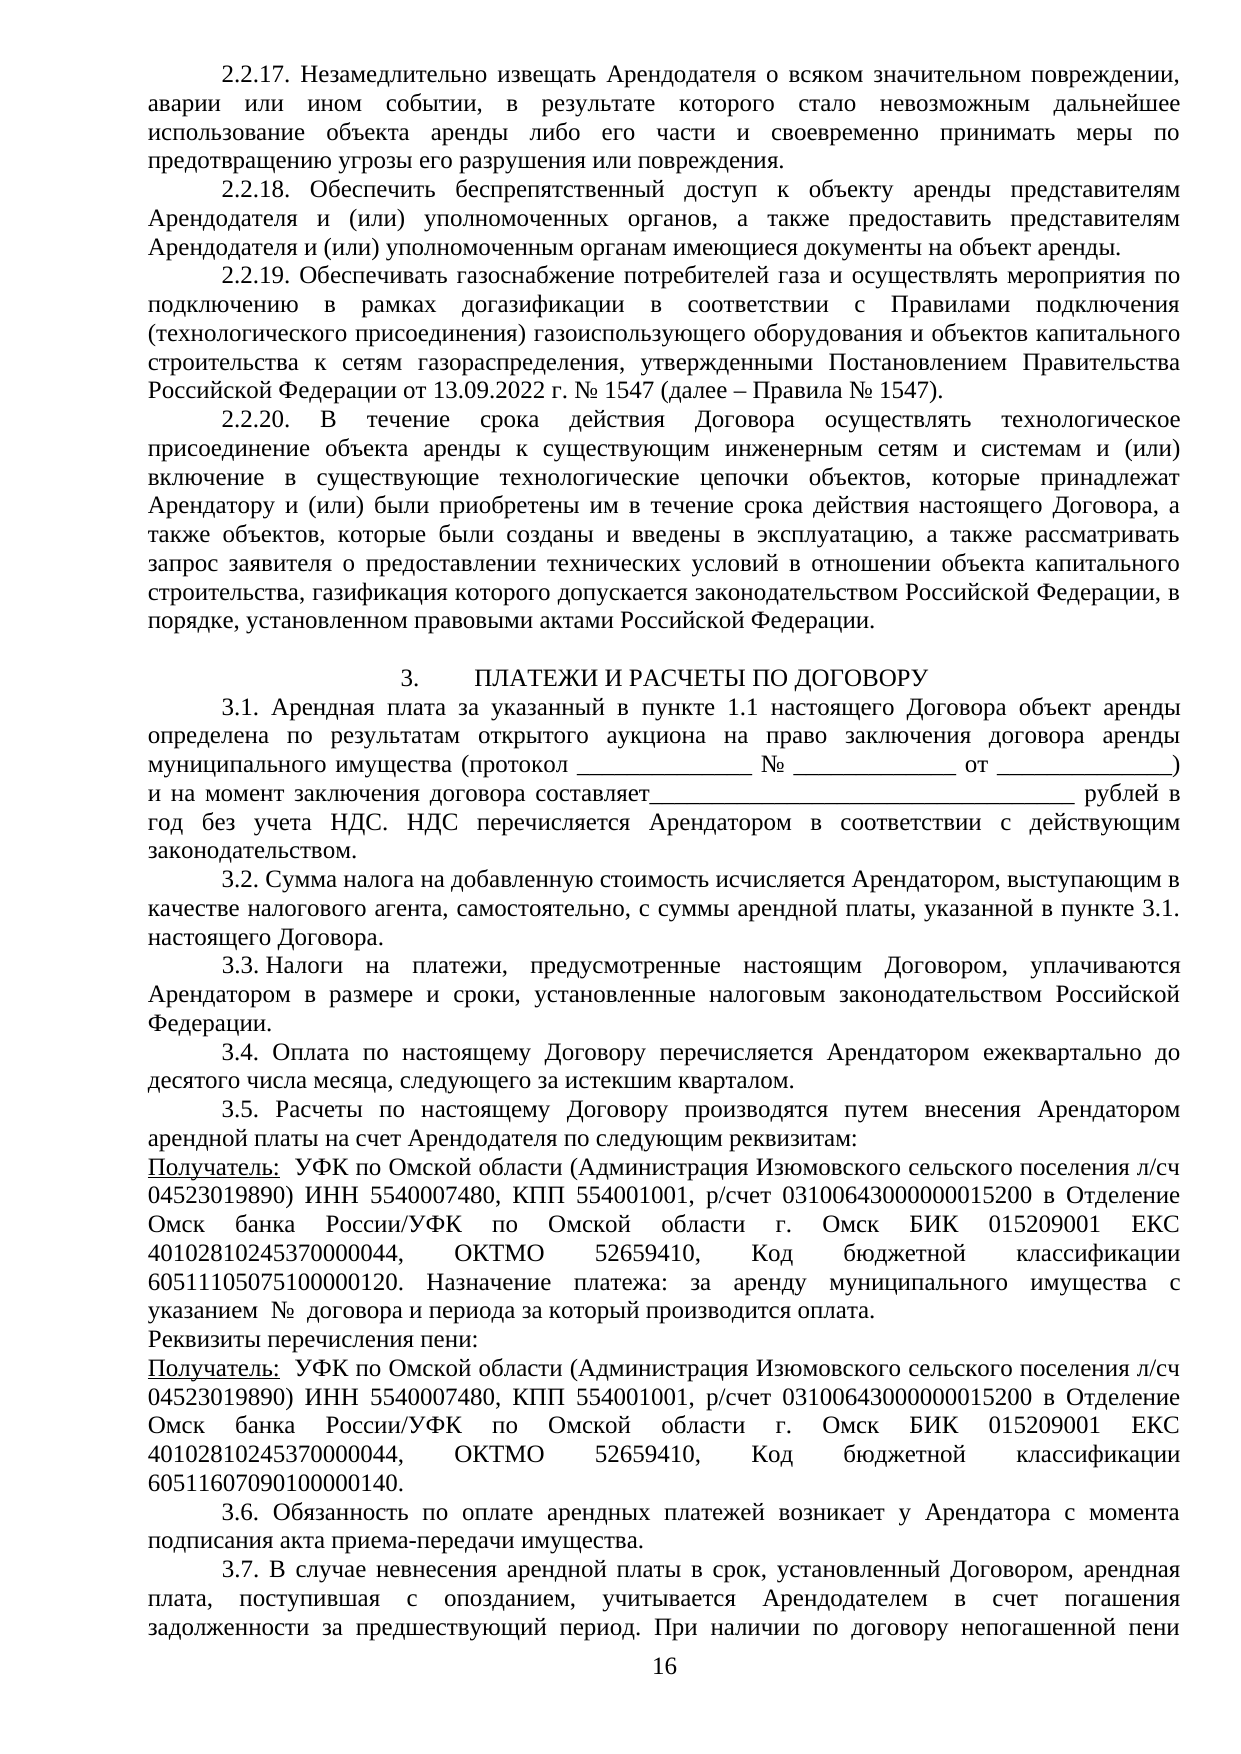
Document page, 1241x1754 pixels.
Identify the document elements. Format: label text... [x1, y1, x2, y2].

text Получатель: УФК по Омской области (Администрация Изюмовского сельского поселения л/сч 04523019890) ИНН 5540007480, КПП 554001001, р/счет 03100643000000015200 в Отделение Омск банка России/УФК по Омской области г. Омск БИК 015209001 ЕКС 40102810245370000044, ОКТМО 52659410, Код бюджетной классификации 60511105075100000120. Назначение платежа: за аренду муниципального имущества с указанием № договора и периода за который производится оплата. [148, 1152, 1181, 1324]
text 2.2.19. Обеспечивать газоснабжение потребителей газа и осуществлять мероприятия по подключению в рамках догазификации в соответствии с Правилами подключения (технологического присоединения) газоиспользующего оборудования и объектов капитального строительства к сетям газораспределения, утвержденными Постановлением Правительства Российской Федерации от 13.09.2022 г. № 1547 (далее – Правила № 1547). [148, 260, 1181, 404]
text 3.5. Расчеты по настоящему Договору производятся путем внесения Арендатором арендной платы на счет Арендодателя по следующим реквизитам: [148, 1094, 1181, 1152]
list ПЛАТЕЖИ И РАСЧЕТЫ ПО ДОГОВОРУ [148, 663, 1181, 692]
text 3.1. Арендная плата за указанный в пункте 1.1 настоящего Договора объект аренды определена по результатам открытого аукциона на право заключения договора аренды муниципального имущества (протокол ______________ № _____________ от ______________) и на момент заключения договора составляет__________________________________ рублей в год без учета НДС. НДС перечисляется Арендатором в соответствии с действующим законодательством. [148, 692, 1181, 864]
text 3.4. Оплата по настоящему Договору перечисляется Арендатором ежеквартально до десятого числа месяца, следующего за истекшим кварталом. [148, 1037, 1181, 1094]
text 3.3. Налоги на платежи, предусмотренные настоящим Договором, уплачиваются Арендатором в размере и сроки, установленные налоговым законодательством Российской Федерации. [148, 950, 1181, 1037]
text 2.2.18. Обеспечить беспрепятственный доступ к объекту аренды представителям Арендодателя и (или) уполномоченных органов, а также предоставить представителям Арендодателя и (или) уполномоченным органам имеющиеся документы на объект аренды. [148, 174, 1181, 260]
text 2.2.17. Незамедлительно извещать Арендодателя о всяком значительном повреждении, аварии или ином событии, в результате которого стало невозможным дальнейшее использование объекта аренды либо его части и своевременно принимать меры по предотвращению угрозы его разрушения или повреждения. [148, 59, 1181, 174]
text 2.2.20. В течение срока действия Договора осуществлять технологическое присоединение объекта аренды к существующим инженерным сетям и системам и (или) включение в существующие технологические цепочки объектов, которые принадлежат Арендатору и (или) были приобретены им в течение срока действия настоящего Договора, а также объектов, которые были созданы и введены в эксплуатацию, а также рассматривать запрос заявителя о предоставлении технических условий в отношении объекта капитального строительства, газификация которого допускается законодательством Российской Федерации, в порядке, установленном правовыми актами Российской Федерации. [148, 404, 1181, 634]
text Получатель: УФК по Омской области (Администрация Изюмовского сельского поселения л/сч 04523019890) ИНН 5540007480, КПП 554001001, р/счет 03100643000000015200 в Отделение Омск банка России/УФК по Омской области г. Омск БИК 015209001 ЕКС 40102810245370000044, ОКТМО 52659410, Код бюджетной классификации 60511607090100000140. [148, 1353, 1181, 1497]
text Реквизиты перечисления пени: [148, 1324, 1181, 1353]
text 3.6. Обязанность по оплате арендных платежей возникает у Арендатора с момента подписания акта приема-передачи имущества. [148, 1497, 1181, 1554]
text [148, 1554, 1181, 1640]
text 3.2. Сумма налога на добавленную стоимость исчисляется Арендатором, выступающим в качестве налогового агента, самостоятельно, с суммы арендной платы, указанной в пункте 3.1. настоящего Договора. [148, 864, 1181, 950]
